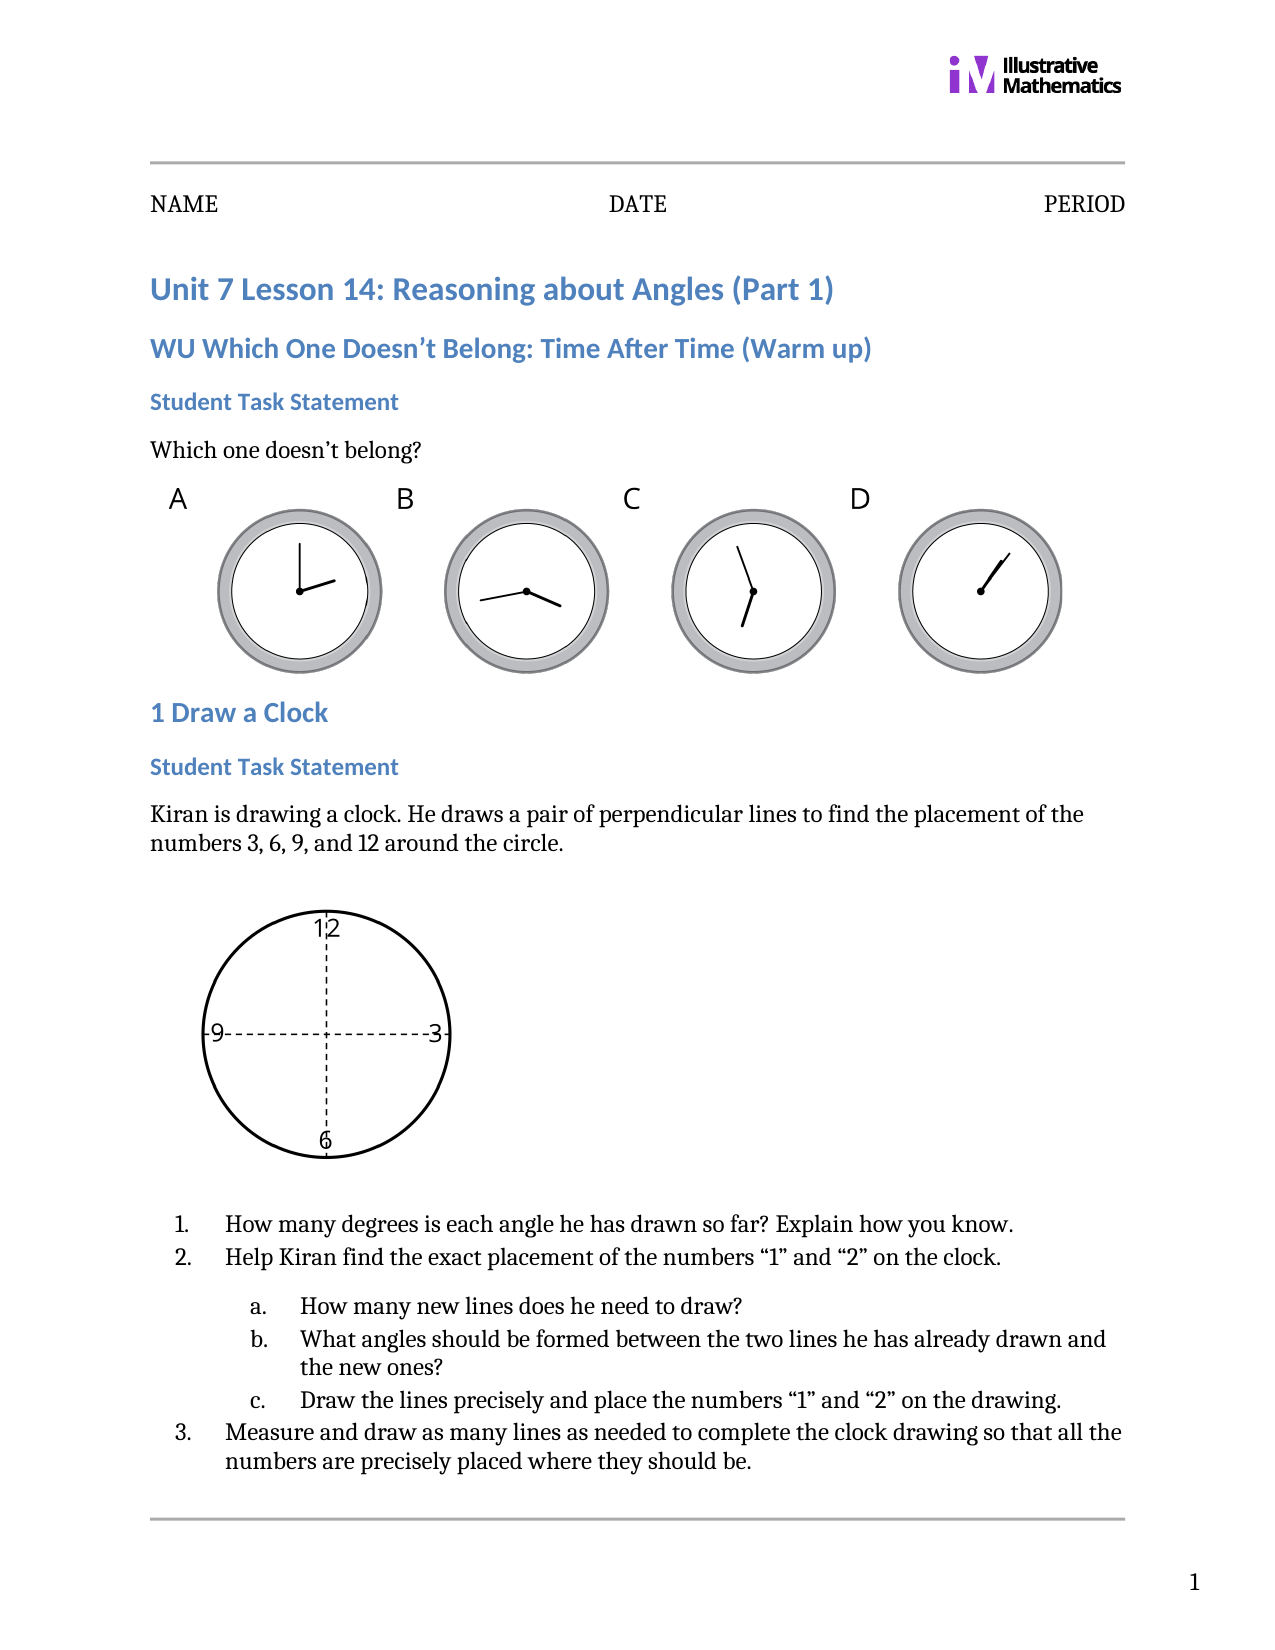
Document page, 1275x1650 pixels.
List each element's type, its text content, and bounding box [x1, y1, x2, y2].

text Kiran is drawing a clock. He draws a pair of perpendicular lines to find the placement of the numbers 3, 6, 9, and 12 around the circle. [150, 800, 1125, 858]
list What angles should be formed between the two lines he has already drawn and the new ones? [250, 1324, 1125, 1382]
subtitle WU Which One Doesn’t Belong: Time After Time (Warm up) [150, 330, 1125, 366]
subtitle Student Task Statement [150, 751, 1125, 782]
subtitle Student Task Statement [150, 386, 1125, 417]
picture [949, 55, 1121, 93]
picture [168, 483, 1063, 674]
text Which one doesn’t belong? [150, 436, 1125, 464]
list Help Kiran find the exact placement of the numbers “1” and “2” on the clock. [175, 1242, 1125, 1271]
list How many new lines does he need to draw? [250, 1292, 1125, 1321]
list Measure and draw as many lines as needed to complete the clock drawing so that all the numbers are precisely placed where they should be. [175, 1418, 1125, 1476]
list Draw the lines precisely and place the numbers “1” and “2” on the drawing. [250, 1386, 1125, 1414]
picture [168, 876, 484, 1192]
list How many degrees is each angle he has drawn so far? Explain how you know. [175, 1210, 1125, 1239]
subtitle Unit 7 Lesson 14: Reasoning about Angles (Part 1) [150, 268, 1125, 309]
subtitle 1 Draw a Clock [150, 694, 1125, 730]
